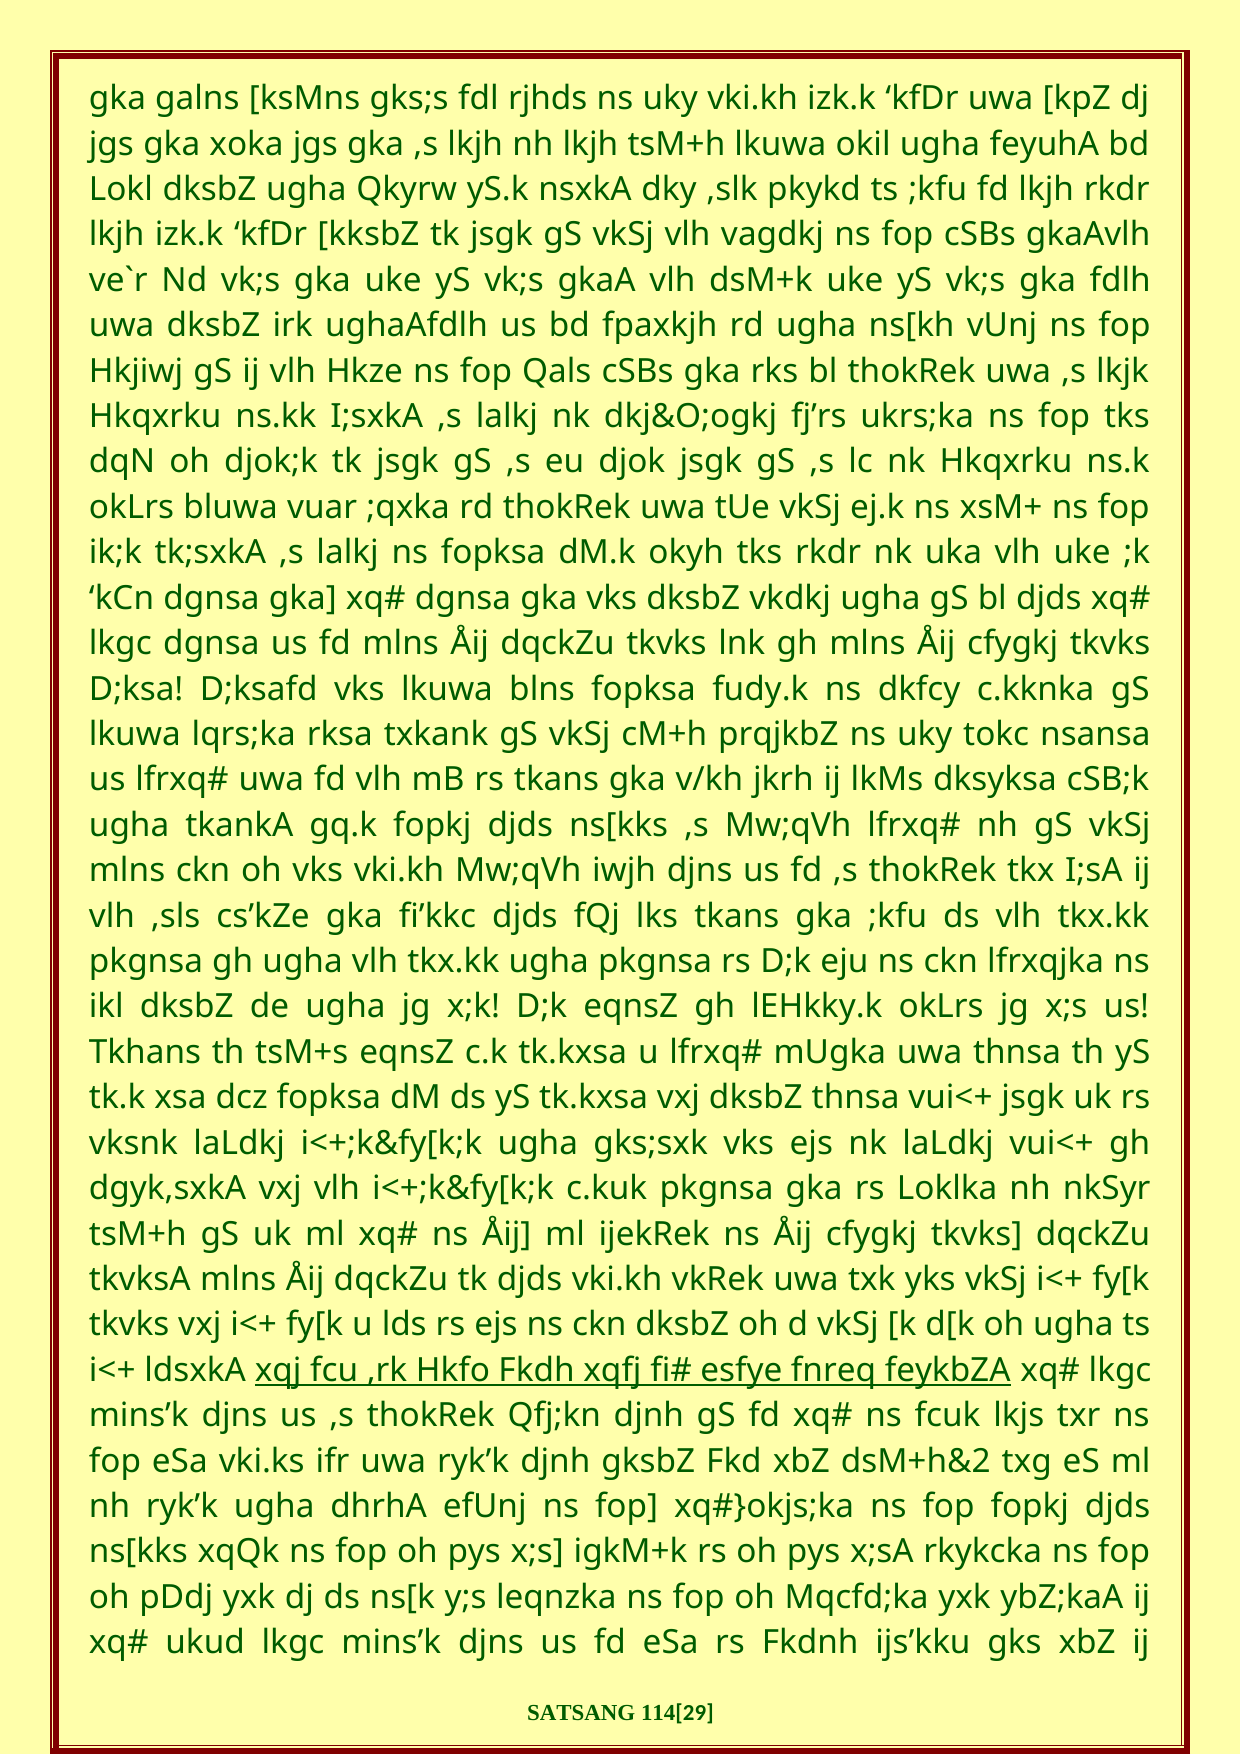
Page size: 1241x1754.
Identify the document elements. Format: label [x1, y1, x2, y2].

text [89, 74, 1152, 1663]
